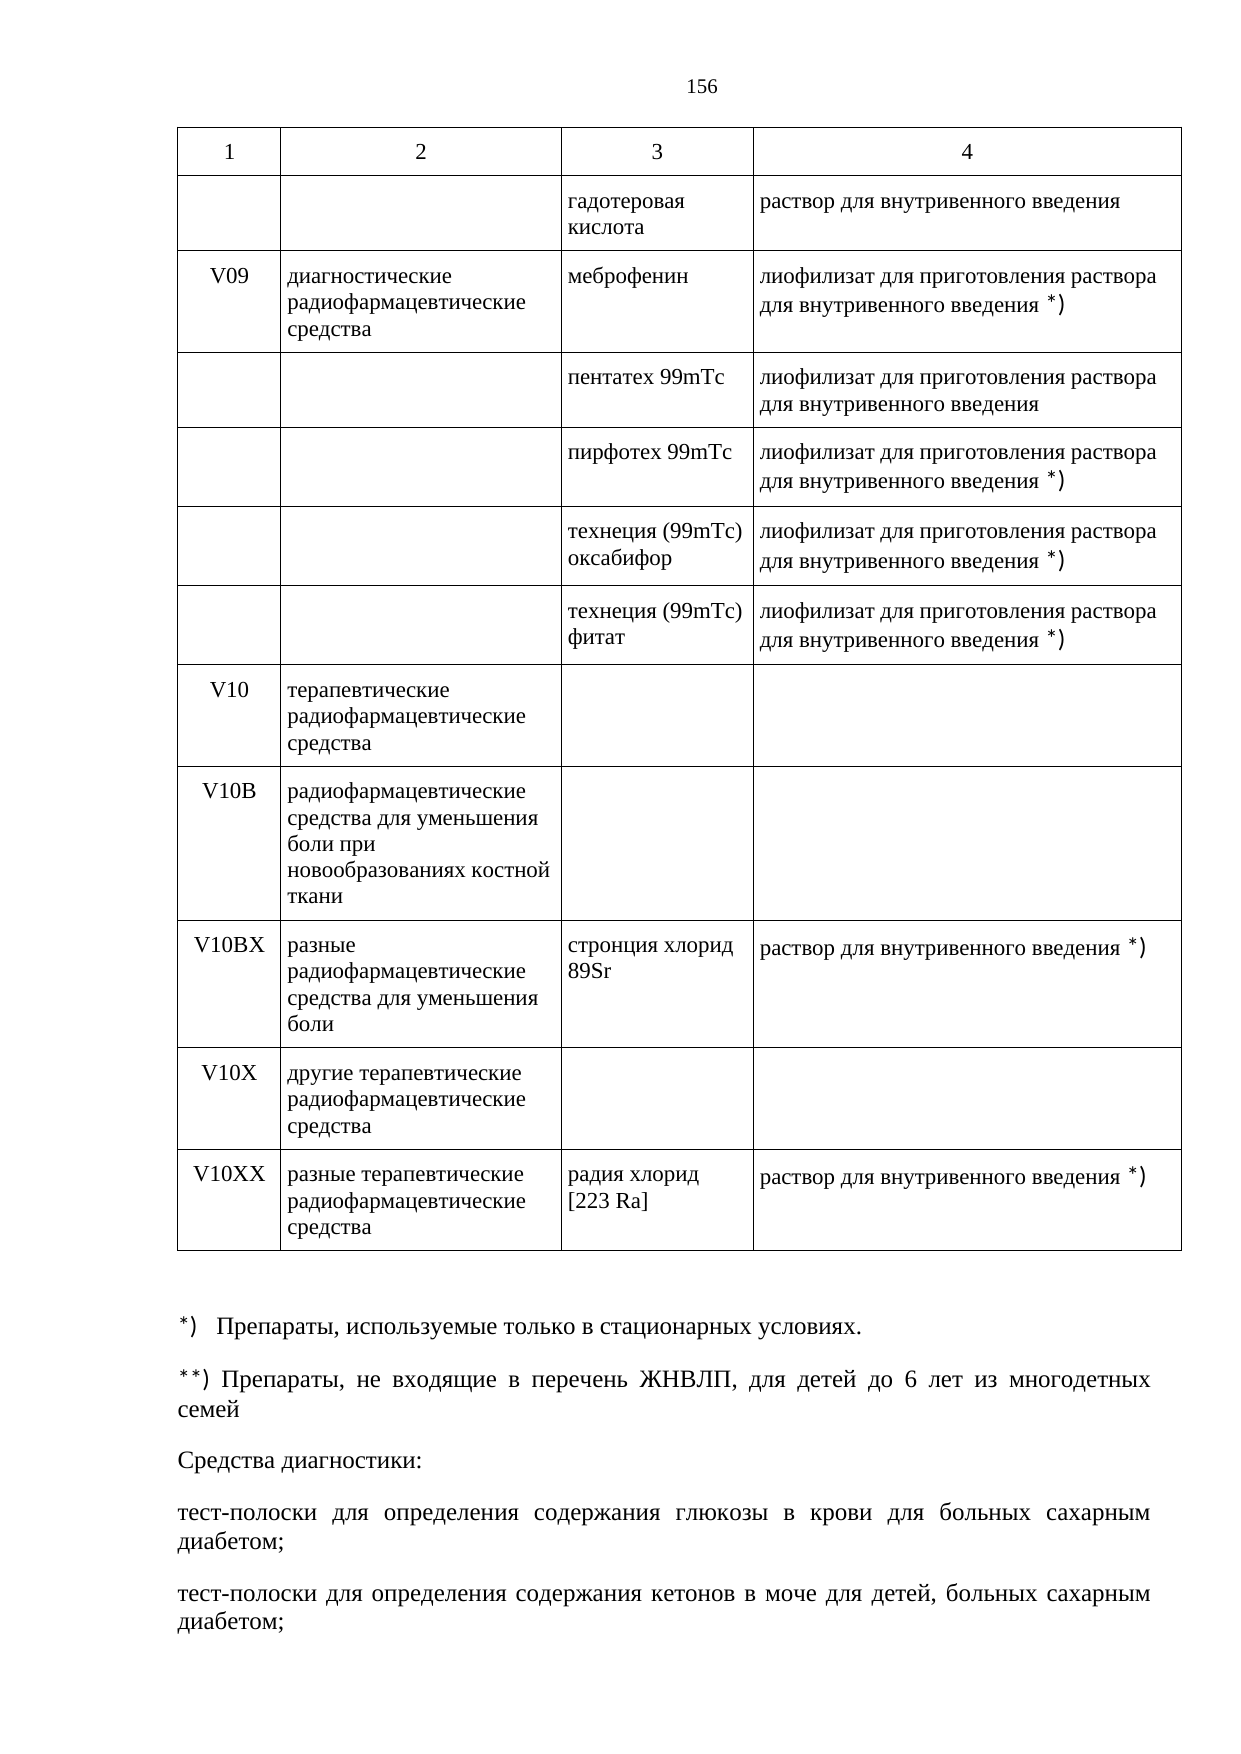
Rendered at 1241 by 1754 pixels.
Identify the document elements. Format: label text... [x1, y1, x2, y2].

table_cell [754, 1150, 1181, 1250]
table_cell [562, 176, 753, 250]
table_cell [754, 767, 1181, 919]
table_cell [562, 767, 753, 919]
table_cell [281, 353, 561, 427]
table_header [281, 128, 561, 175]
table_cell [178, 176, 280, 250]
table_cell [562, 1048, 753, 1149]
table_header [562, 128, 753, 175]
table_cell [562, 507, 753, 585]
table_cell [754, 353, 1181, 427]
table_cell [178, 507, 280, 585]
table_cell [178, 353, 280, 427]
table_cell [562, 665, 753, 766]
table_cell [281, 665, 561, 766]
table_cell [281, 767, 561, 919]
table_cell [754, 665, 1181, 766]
text тест-полоски для определения содержания глюкозы в крови для больных сахарным диабетом; [177, 1497, 1152, 1555]
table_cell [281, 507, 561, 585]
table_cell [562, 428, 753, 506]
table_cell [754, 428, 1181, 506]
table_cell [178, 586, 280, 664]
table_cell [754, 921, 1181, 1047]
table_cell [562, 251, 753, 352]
text **) Препараты, не входящие в перечень ЖНВЛП, для детей до 6 лет из многодетных семей [177, 1363, 1152, 1423]
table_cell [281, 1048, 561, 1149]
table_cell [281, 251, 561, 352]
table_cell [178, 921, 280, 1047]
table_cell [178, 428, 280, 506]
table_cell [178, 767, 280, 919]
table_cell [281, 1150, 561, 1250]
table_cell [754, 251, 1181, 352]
text *) Препараты, используемые только в стационарных условиях. [177, 1310, 1152, 1340]
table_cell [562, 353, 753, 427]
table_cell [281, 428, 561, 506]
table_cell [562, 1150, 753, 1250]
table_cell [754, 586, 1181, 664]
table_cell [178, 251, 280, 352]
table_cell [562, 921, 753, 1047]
text Средства диагностики: [177, 1446, 1152, 1474]
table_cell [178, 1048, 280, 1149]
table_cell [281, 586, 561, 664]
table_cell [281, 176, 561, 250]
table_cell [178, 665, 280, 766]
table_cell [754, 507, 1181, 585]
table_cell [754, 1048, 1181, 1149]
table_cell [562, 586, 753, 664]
text тест-полоски для определения содержания кетонов в моче для детей, больных сахарным диабетом; [177, 1578, 1152, 1635]
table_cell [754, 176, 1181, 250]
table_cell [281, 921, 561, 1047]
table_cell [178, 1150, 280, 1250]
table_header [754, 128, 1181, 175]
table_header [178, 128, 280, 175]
